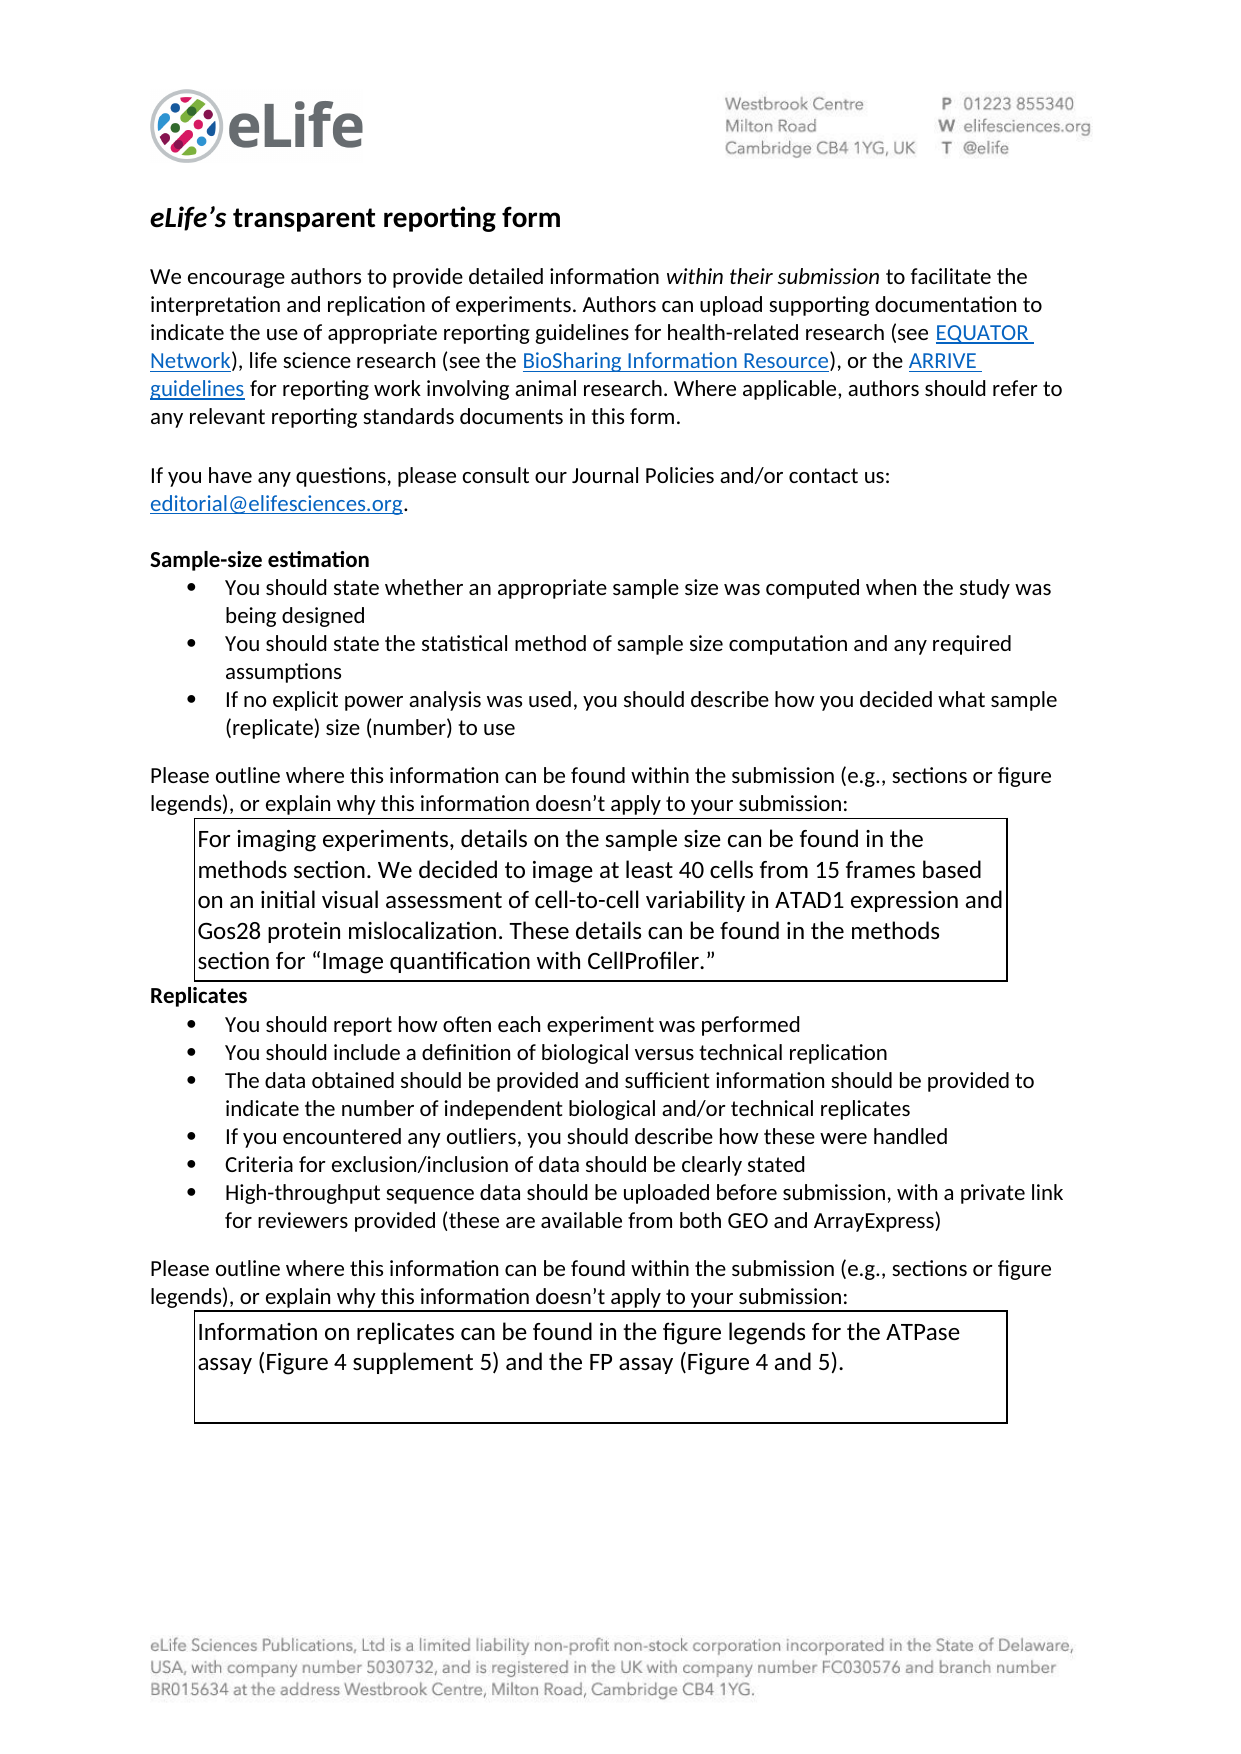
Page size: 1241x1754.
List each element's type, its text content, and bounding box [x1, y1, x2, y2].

text Replicates [150, 846, 1090, 1010]
picture [150, 89, 363, 163]
list If you encountered any outliers, you should describe how these were handled [187, 1122, 1090, 1150]
list You should report how often each experiment was performed [187, 1010, 1090, 1038]
list You should state whether an appropriate sample size was computed when the study was being designed [187, 573, 1090, 629]
picture [683, 16, 1240, 188]
list High-throughput sequence data should be uploaded before submission, with a private link for reviewers provided (these are available from both GEO and ArrayExpress) [187, 1178, 1090, 1234]
list Criteria for exclusion/inclusion of data should be clearly stated [187, 1150, 1090, 1178]
picture [0, 1593, 1241, 1713]
list The data obtained should be provided and sufficient information should be provided to indicate the number of independent biological and/or technical replicates [187, 1066, 1090, 1122]
text If you have any questions, please consult our Journal Policies and/or contact us: editorial@elifesciences.org. [150, 461, 1090, 517]
text Information on replicates can be found in the figure legends for the ATPase assay (Figure 4 supplement 5) and the FP assay (Figure 4 and 5). [195, 1314, 1006, 1377]
text For imaging experiments, details on the sample size can be found in the methods section. We decided to image at least 40 cells from 15 frames based on an initial visual assessment of cell-to-cell variability in ATAD1 expression and Gos28 protein mislocalization. These details can be found in the methods section for “Image quantification with CellProfiler.” [195, 821, 1006, 978]
list If no explicit power analysis was used, you should describe how you decided what sample (replicate) size (number) to use [187, 685, 1090, 741]
list You should state the statistical method of sample size computation and any required assumptions [187, 629, 1090, 685]
text We encourage authors to provide detailed information within their submission to facilitate the interpretation and replication of experiments. Authors can upload supporting documentation to indicate the use of appropriate reporting guidelines for health-related research (see EQUATOR Network), life science research (see the BioSharing Information Resource), or the ARRIVE guidelines for reporting work involving animal research. Where applicable, authors should refer to any relevant reporting standards documents in this form. [150, 262, 1090, 430]
text eLife’s transparent reporting form [150, 199, 1090, 234]
text Sample-size estimation [150, 545, 1090, 573]
list You should include a definition of biological versus technical replication [187, 1038, 1090, 1066]
